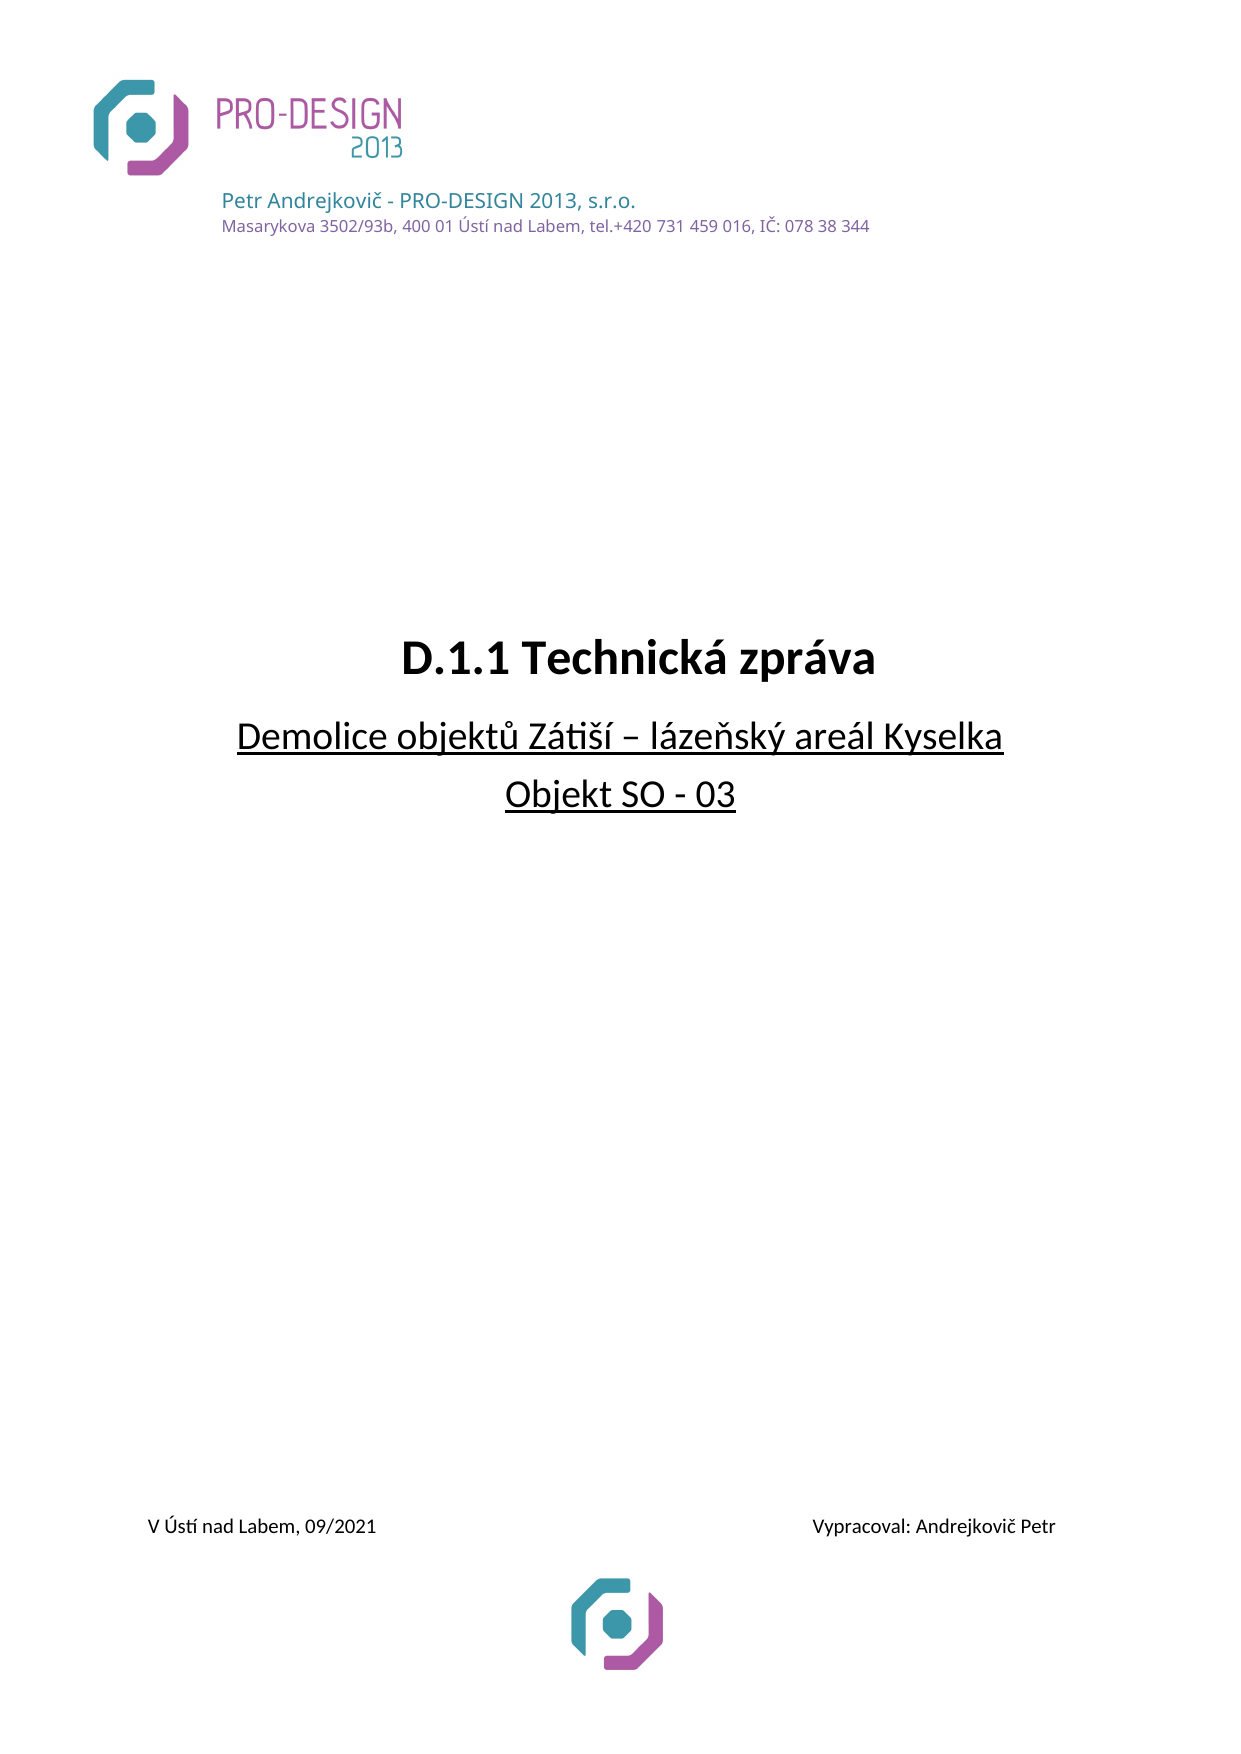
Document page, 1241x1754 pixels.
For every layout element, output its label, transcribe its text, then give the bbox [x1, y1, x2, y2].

subtitle D.1.1 Technická zpráva [185, 626, 1093, 687]
text V Ústí nad Labem, 09/2021 Vypracoval: Andrejkovič Petr [148, 1513, 1093, 1538]
picture [88, 73, 411, 187]
picture [566, 1572, 674, 1681]
text Objekt SO - 03 [148, 769, 1093, 817]
text Demolice objektů Zátiší – lázeňský areál Kyselka [148, 711, 1093, 759]
